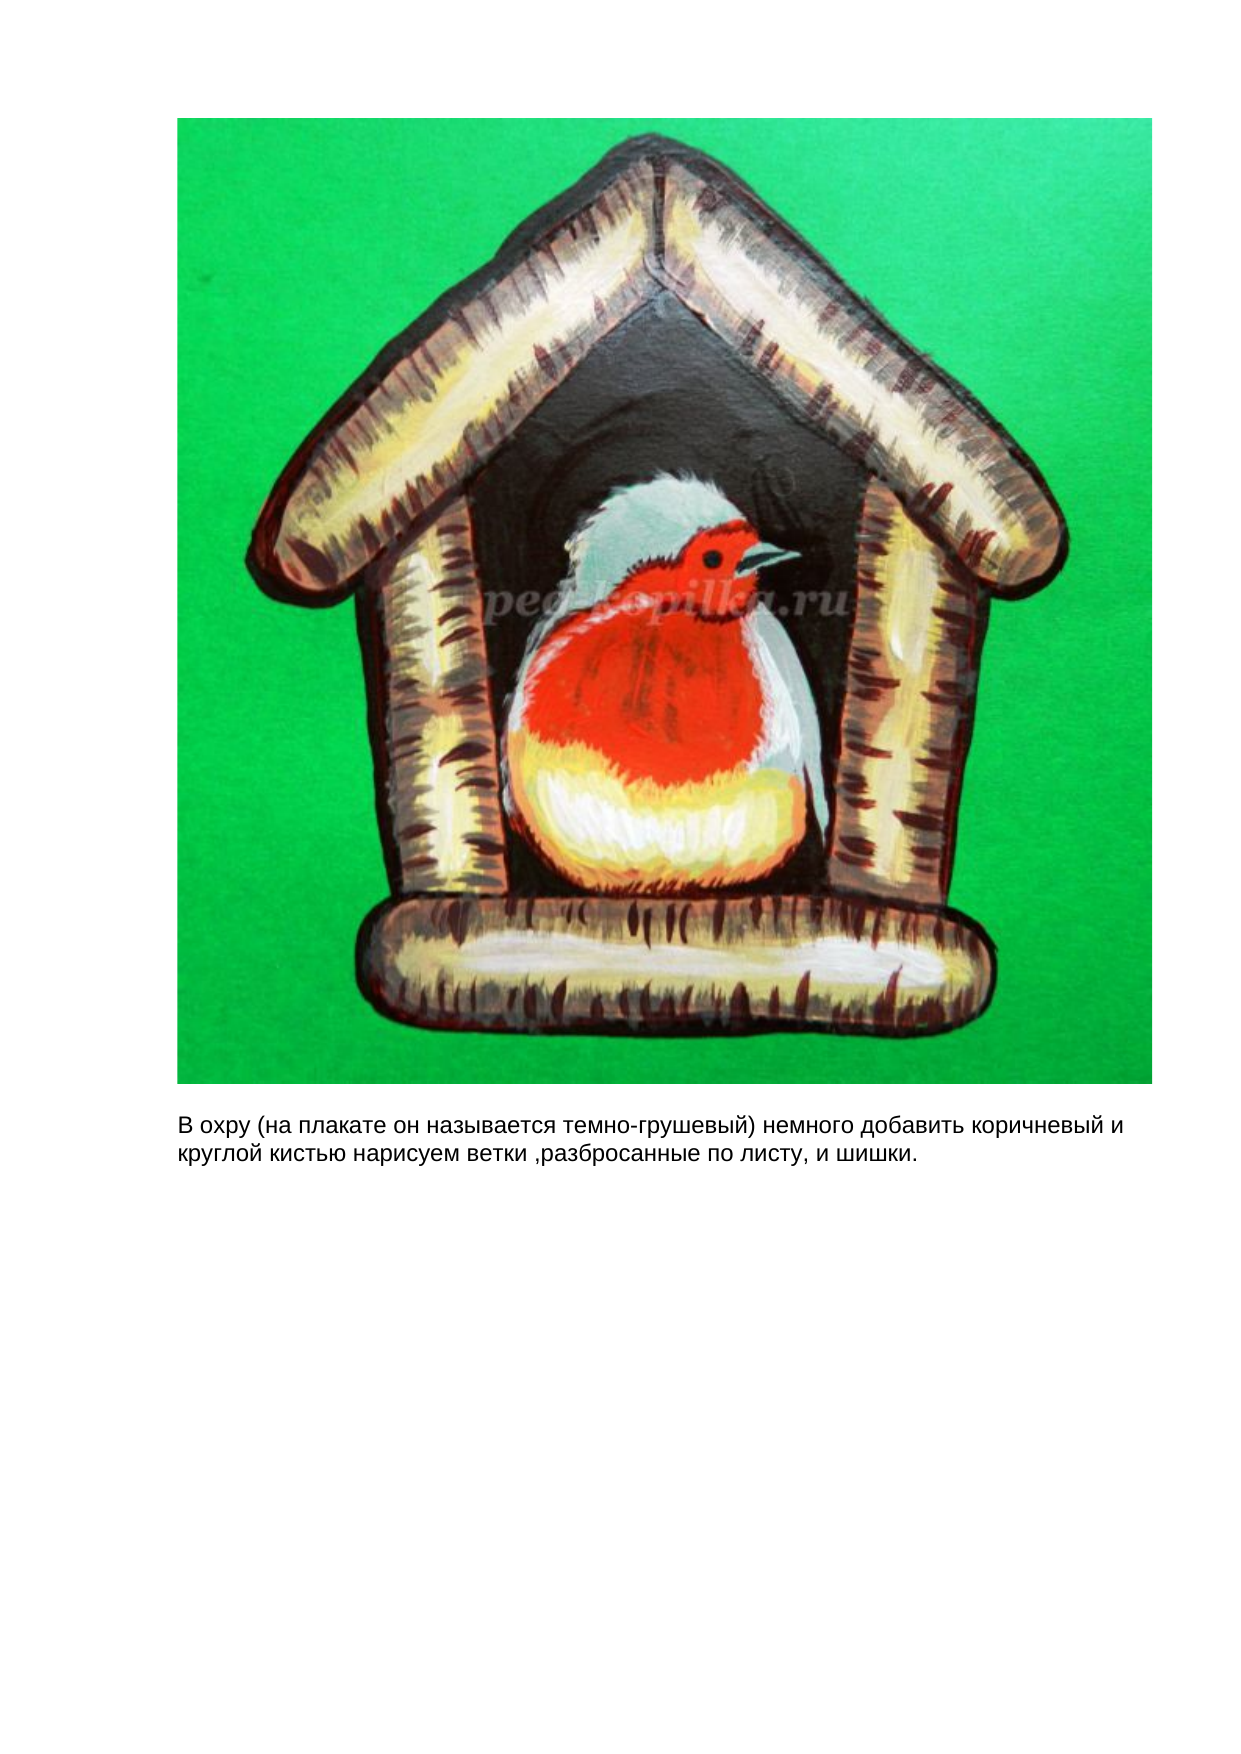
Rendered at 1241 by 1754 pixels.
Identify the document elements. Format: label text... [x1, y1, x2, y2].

text В охру (на плакате он называется темно-грушевый) немного добавить коричневый и круглой кистью нарисуем ветки ,разбросанные по листу, и шишки. [177, 1084, 1152, 1167]
picture [177, 118, 1153, 1084]
